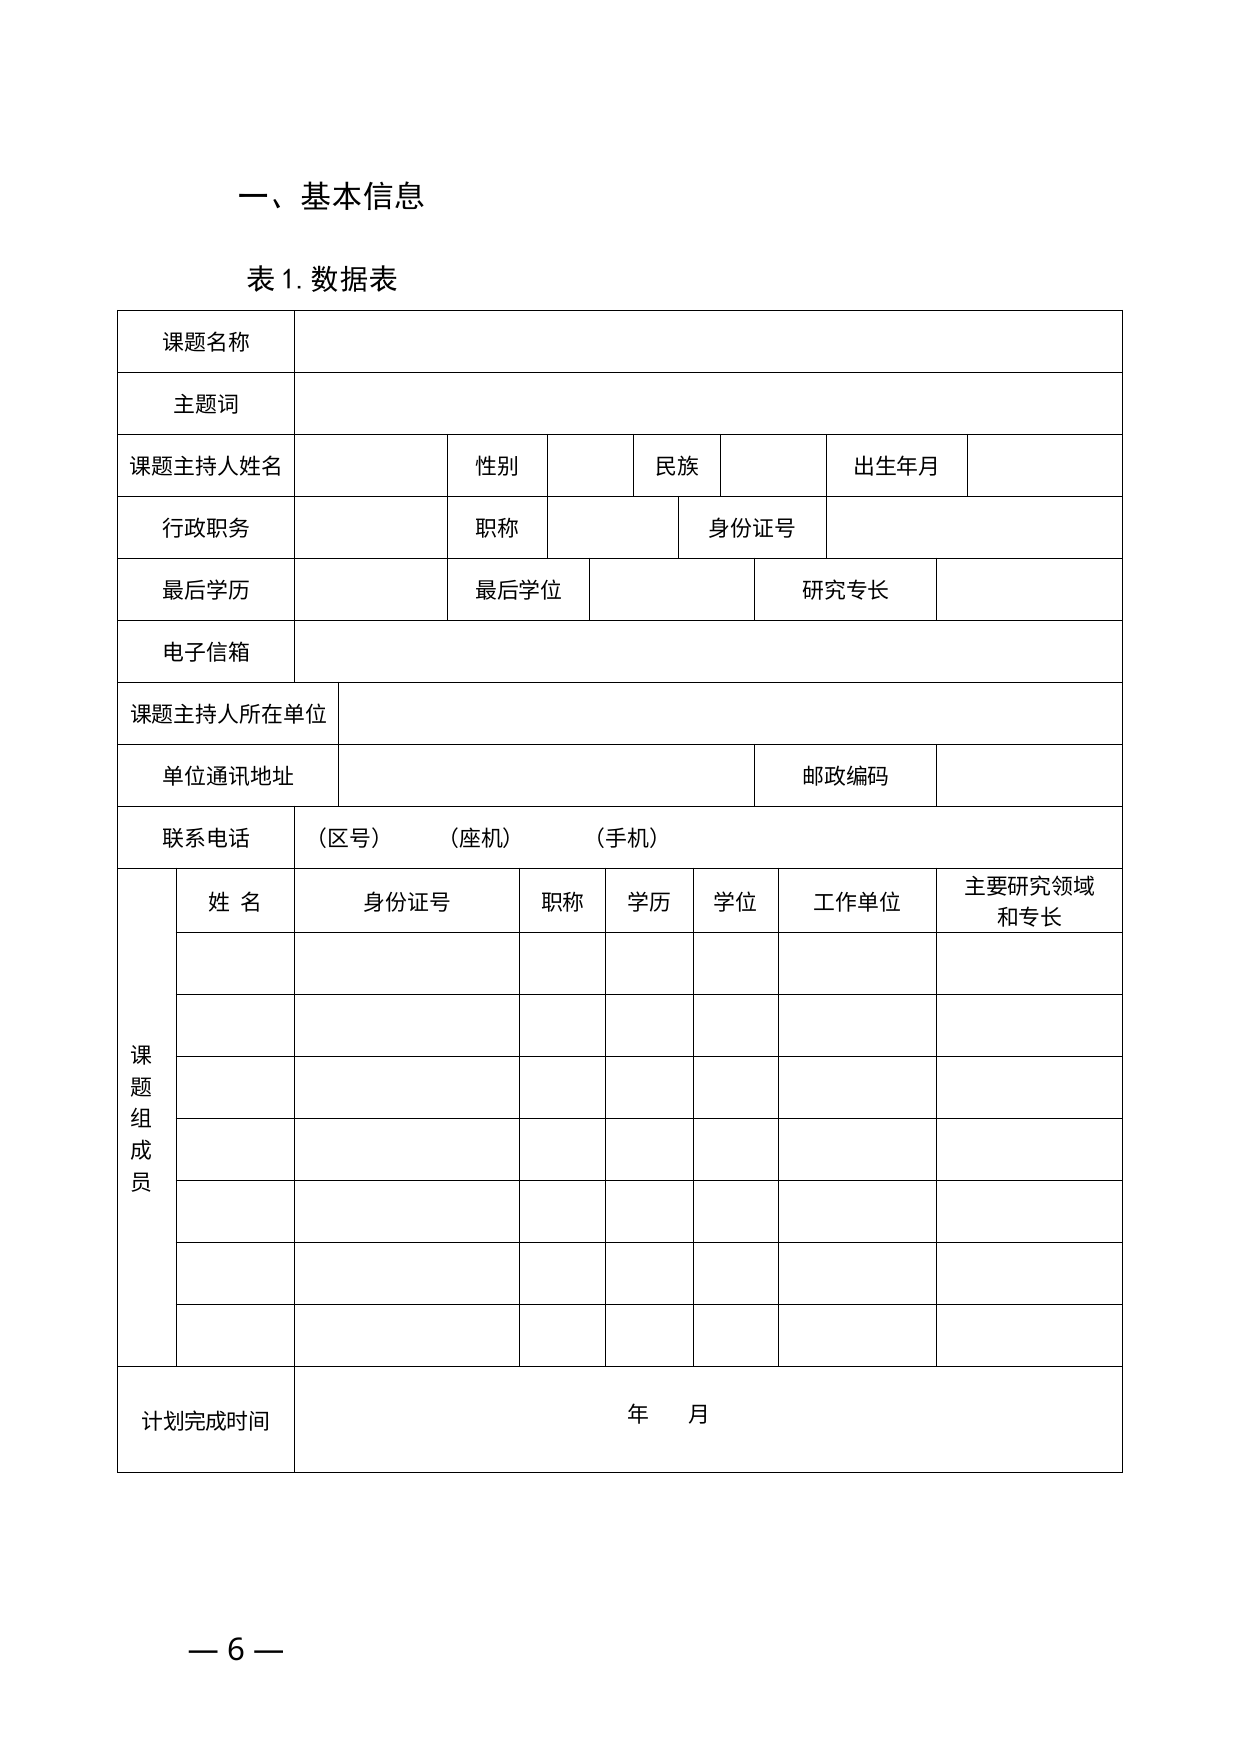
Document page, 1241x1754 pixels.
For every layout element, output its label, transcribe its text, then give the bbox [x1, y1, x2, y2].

table_cell [779, 1119, 936, 1180]
table_cell [177, 1305, 294, 1366]
table_cell [779, 1305, 936, 1366]
table_cell （区号） （座机） （手机） [295, 807, 1122, 868]
table_cell [177, 995, 294, 1056]
table_cell [177, 1119, 294, 1180]
table_cell [827, 497, 1122, 558]
table_cell 研究专长 [755, 559, 936, 620]
table_cell 课题主持人所在单位 [118, 683, 338, 744]
table_cell [295, 621, 1122, 682]
text 表1.数据表 [187, 245, 1053, 310]
table_cell [295, 435, 447, 496]
table_cell 课题组成员 [118, 869, 176, 1366]
table_cell [937, 1305, 1122, 1366]
table_cell 姓 名 [177, 869, 294, 932]
table_cell [177, 933, 294, 994]
table_cell 职称 [448, 497, 547, 558]
table_cell [520, 1181, 605, 1242]
table_cell [937, 1243, 1122, 1304]
table_cell [694, 1181, 778, 1242]
table_cell 学历 [606, 869, 693, 932]
table_cell [937, 933, 1122, 994]
table_cell [779, 1243, 936, 1304]
table_cell 联系电话 [118, 807, 294, 868]
table_cell 主要研究领域 和专长 [937, 869, 1122, 932]
table_cell 行政职务 [118, 497, 294, 558]
table_cell [694, 1119, 778, 1180]
text 一、基本信息 [187, 162, 1053, 227]
table_cell [694, 1057, 778, 1118]
table_cell [177, 1243, 294, 1304]
table_cell [721, 435, 826, 496]
table_cell [590, 559, 754, 620]
table_cell [606, 1243, 693, 1304]
table_cell 学位 [694, 869, 778, 932]
table_cell [520, 933, 605, 994]
table_cell [177, 1181, 294, 1242]
table_cell [694, 995, 778, 1056]
table_cell [339, 745, 754, 806]
table_cell 年 月 [295, 1367, 1122, 1472]
table_cell 最后学位 [448, 559, 589, 620]
table_cell [606, 1119, 693, 1180]
table_header 课题名称 [118, 311, 294, 372]
table_cell [937, 1057, 1122, 1118]
table_cell [606, 1181, 693, 1242]
table_cell [295, 1305, 519, 1366]
table_cell [295, 1243, 519, 1304]
table_cell 职称 [520, 869, 605, 932]
table_cell [694, 1243, 778, 1304]
table_cell [295, 995, 519, 1056]
table_cell [177, 1057, 294, 1118]
table_cell [520, 1057, 605, 1118]
table_cell [295, 559, 447, 620]
table_cell [937, 995, 1122, 1056]
table_cell 民族 [634, 435, 720, 496]
table_cell 身份证号 [295, 869, 519, 932]
table_header [295, 311, 1122, 372]
table_cell [937, 559, 1122, 620]
table_cell [968, 435, 1122, 496]
table_cell [520, 1305, 605, 1366]
table_cell [295, 1057, 519, 1118]
table_cell [520, 995, 605, 1056]
table_cell [520, 1119, 605, 1180]
table_cell [937, 745, 1122, 806]
table_cell [548, 435, 633, 496]
table_cell 邮政编码 [755, 745, 936, 806]
table_cell [295, 497, 447, 558]
table_cell [779, 1057, 936, 1118]
table_cell 电子信箱 [118, 621, 294, 682]
table_cell [606, 995, 693, 1056]
table_cell [295, 1181, 519, 1242]
table_cell [548, 497, 678, 558]
table_cell 最后学历 [118, 559, 294, 620]
table_cell 计划完成时间 [118, 1367, 294, 1472]
table_cell 课题主持人姓名 [118, 435, 294, 496]
table_cell [339, 683, 1122, 744]
table_cell 单位通讯地址 [118, 745, 338, 806]
table_cell 主题词 [118, 373, 294, 434]
table_cell [606, 1057, 693, 1118]
table_cell [606, 1305, 693, 1366]
table_cell [606, 933, 693, 994]
table_cell [779, 1181, 936, 1242]
table_cell 性别 [448, 435, 547, 496]
table_cell [694, 933, 778, 994]
table_cell [779, 933, 936, 994]
table_cell [937, 1119, 1122, 1180]
table_cell [295, 373, 1122, 434]
table_cell 出生年月 [827, 435, 967, 496]
table_cell [295, 1119, 519, 1180]
table_cell [937, 1181, 1122, 1242]
table_cell [295, 933, 519, 994]
table_cell 工作单位 [779, 869, 936, 932]
table_cell 身份证号 [679, 497, 826, 558]
table_cell [779, 995, 936, 1056]
table_cell [520, 1243, 605, 1304]
table_cell [694, 1305, 778, 1366]
